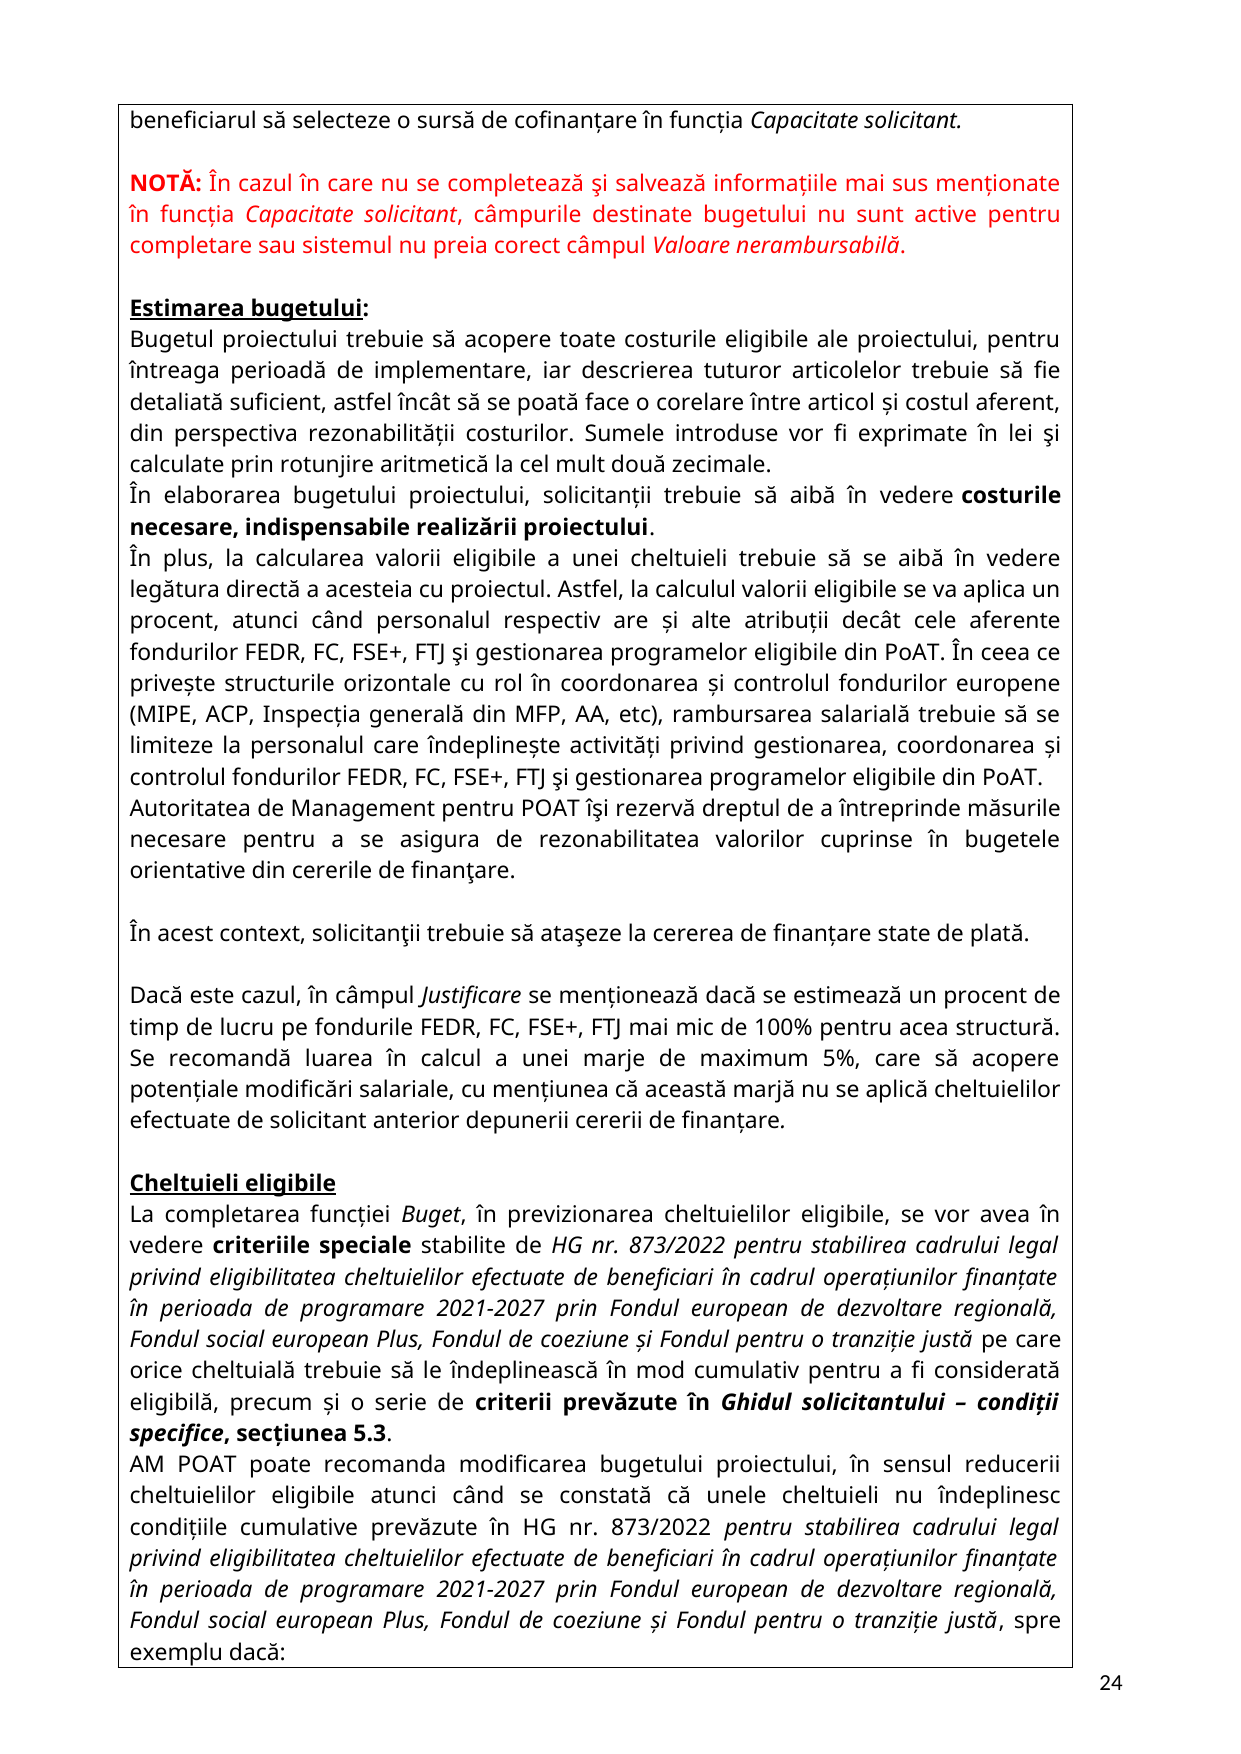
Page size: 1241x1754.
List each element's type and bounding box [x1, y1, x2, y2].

table_header [119, 105, 1072, 1667]
